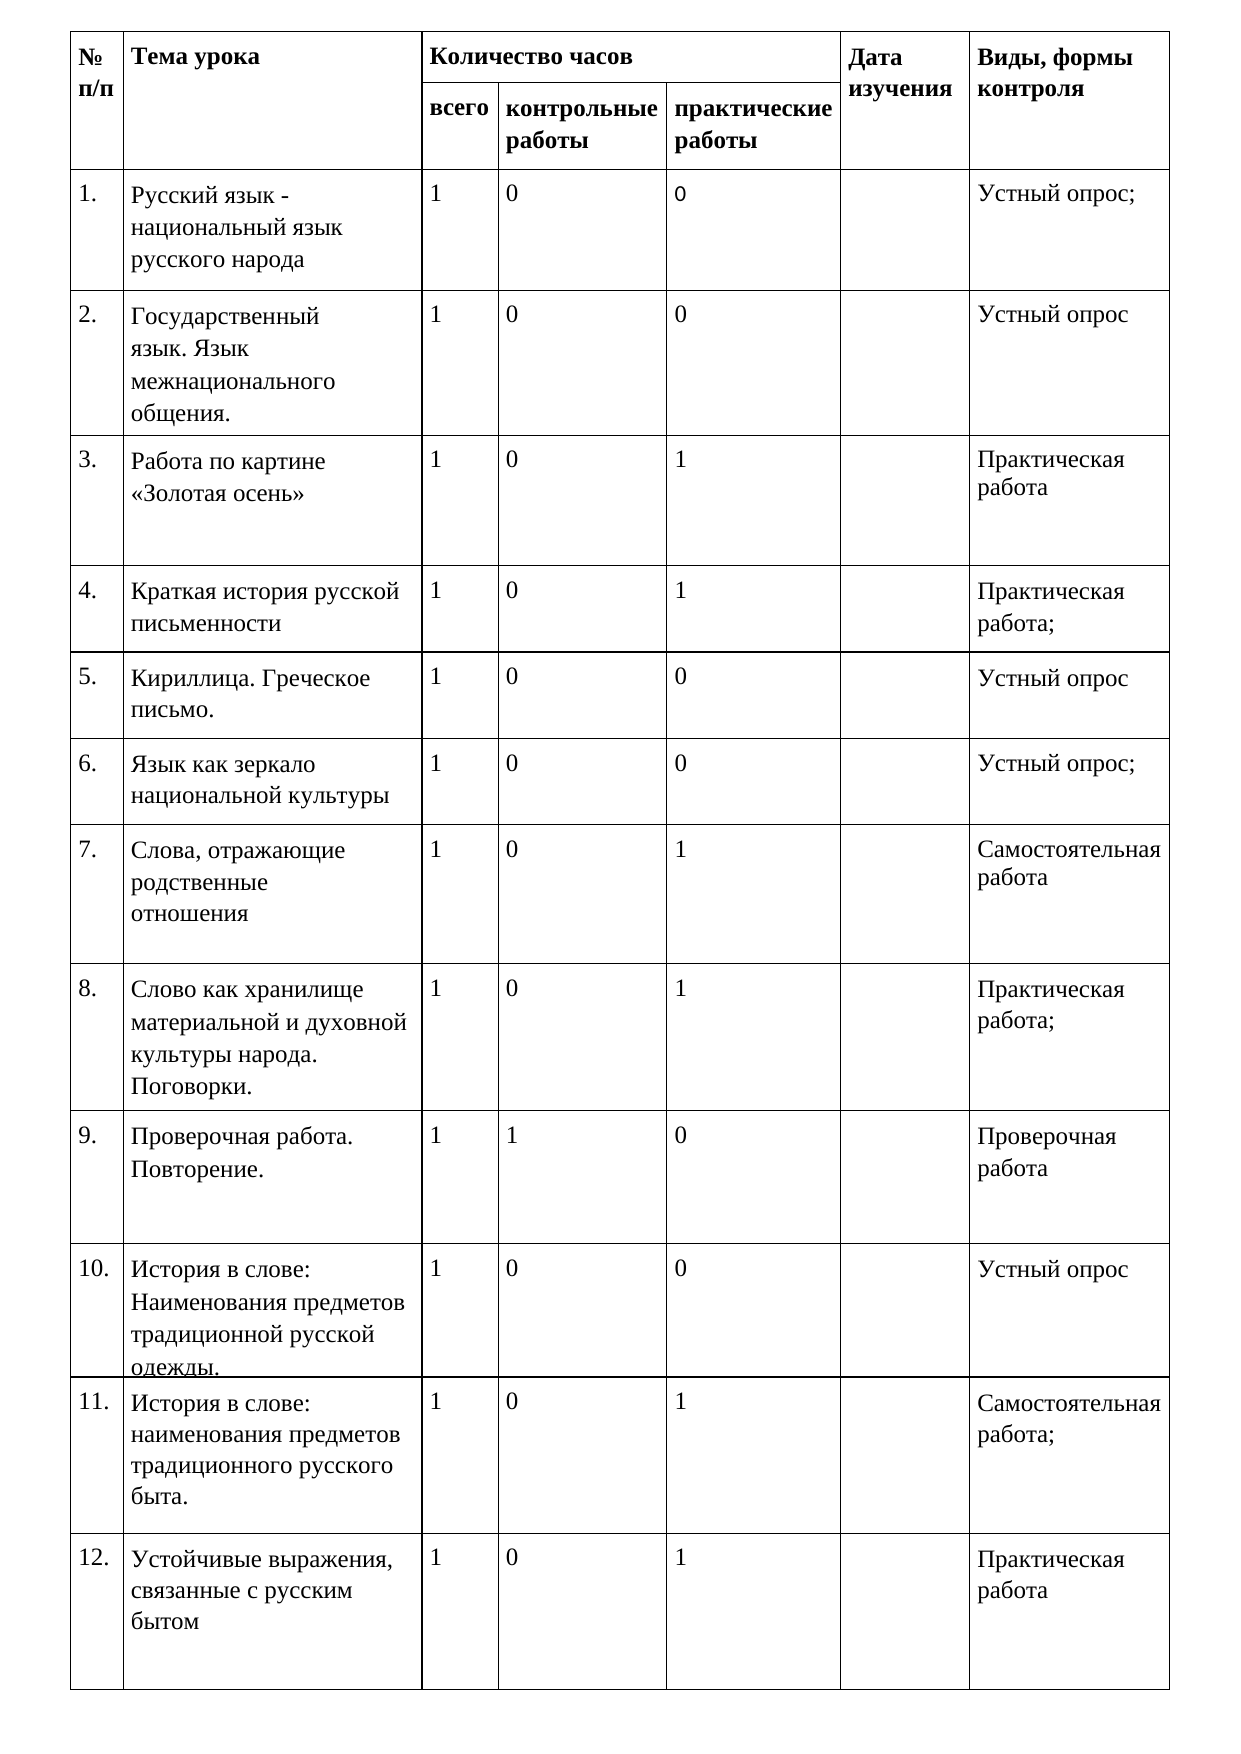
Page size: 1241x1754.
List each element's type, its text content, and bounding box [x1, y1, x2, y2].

table_cell 7. [71, 825, 123, 963]
table_cell Государственный язык. Язык межнационального общения. [124, 291, 421, 435]
table_cell Русский язык - национальный язык русского народа [124, 170, 421, 290]
table_cell Практическая работа [970, 1534, 1169, 1689]
table_cell 0 [667, 1111, 840, 1243]
table_cell Устный опрос [970, 291, 1169, 435]
table_cell 0 [499, 653, 666, 738]
table_cell контрольные работы [499, 83, 666, 168]
table_cell 1 [423, 1111, 498, 1243]
table_cell 0 [667, 653, 840, 738]
table_cell [841, 739, 969, 824]
table_cell 1 [423, 825, 498, 963]
table_cell Самостоятельная работа; [970, 1378, 1169, 1533]
table_cell 6. [71, 739, 123, 824]
table_cell 9. [71, 1111, 123, 1243]
table_cell Проверочная работа [970, 1111, 1169, 1243]
table_cell Кириллица. Греческое письмо. [124, 653, 421, 738]
table_cell [841, 1534, 969, 1689]
table_cell [841, 1244, 969, 1376]
table_cell [841, 1111, 969, 1243]
table_cell 2. [71, 291, 123, 435]
table_cell 1 [667, 436, 840, 565]
table_cell Устойчивые выражения, связанные с русским бытом [124, 1534, 421, 1689]
table_cell 1 [423, 1244, 498, 1376]
table_cell 0 [499, 566, 666, 651]
table_cell Устный опрос [970, 1244, 1169, 1376]
table_cell 4. [71, 566, 123, 651]
table_cell [841, 291, 969, 435]
table_cell 1 [667, 964, 840, 1110]
table_cell 0 [499, 436, 666, 565]
table_cell [841, 436, 969, 565]
table_cell Краткая история русской письменности [124, 566, 421, 651]
table_cell 0 [499, 739, 666, 824]
table_cell 0 [499, 1534, 666, 1689]
table_cell 0 [667, 291, 840, 435]
table_cell [841, 1378, 969, 1533]
table_cell 0 [667, 1244, 840, 1376]
table_cell 1. [71, 170, 123, 290]
table_cell [841, 964, 969, 1110]
table_cell 1 [423, 739, 498, 824]
table_cell 0 [499, 825, 666, 963]
table_cell 1 [423, 1534, 498, 1689]
table_cell 0 [667, 170, 840, 290]
table_cell Слово как хранилище материальной и духовной культуры народа. Поговорки. [124, 964, 421, 1110]
table_cell Проверочная работа. Повторение. [124, 1111, 421, 1243]
table_header Виды, формы контроля [970, 32, 1169, 168]
table_cell 0 [499, 964, 666, 1110]
table_cell 1 [667, 566, 840, 651]
table_cell История в слове: Наименования предметов традиционной русской одежды. [124, 1244, 421, 1376]
table_cell 0 [667, 739, 840, 824]
table_cell 1 [667, 825, 840, 963]
table_cell 1 [423, 436, 498, 565]
table_cell Устный опрос; [970, 739, 1169, 824]
table_cell Практическая работа; [970, 566, 1169, 651]
table_cell 1 [423, 653, 498, 738]
table_cell Слова, отражающие родственные отношения [124, 825, 421, 963]
table_cell Самостоятельная работа [970, 825, 1169, 963]
table_cell История в слове: наименования предметов традиционного русского быта. [124, 1378, 421, 1533]
table_cell 3. [71, 436, 123, 565]
table_cell 0 [499, 170, 666, 290]
table_cell 1 [423, 1378, 498, 1533]
table_cell Работа по картине «Золотая осень» [124, 436, 421, 565]
table_cell 0 [499, 1378, 666, 1533]
table_cell 12. [71, 1534, 123, 1689]
table_cell всего [423, 83, 498, 168]
table_cell [841, 825, 969, 963]
table_cell 1 [667, 1534, 840, 1689]
table_cell Практическая работа; [970, 964, 1169, 1110]
table_cell 8. [71, 964, 123, 1110]
table_cell 1 [423, 291, 498, 435]
table_cell [841, 170, 969, 290]
table_cell 0 [499, 1244, 666, 1376]
table_cell 5. [71, 653, 123, 738]
table_cell Устный опрос [970, 653, 1169, 738]
table_cell [841, 653, 969, 738]
table_header Дата изучения [841, 32, 969, 168]
table_cell [841, 566, 969, 651]
table_cell 1 [423, 566, 498, 651]
table_cell 0 [499, 291, 666, 435]
table_cell 1 [423, 170, 498, 290]
table_cell практические работы [667, 83, 840, 168]
table_cell Практическая работа [970, 436, 1169, 565]
table_header № п/п [71, 32, 123, 168]
table_cell Устный опрос; [970, 170, 1169, 290]
table_cell 10. [71, 1244, 123, 1376]
table_cell 11. [71, 1378, 123, 1533]
table_header Тема урока [124, 32, 421, 168]
table_cell Язык как зеркало национальной культуры [124, 739, 421, 824]
table_cell 1 [499, 1111, 666, 1243]
table_cell 1 [423, 964, 498, 1110]
table_header Количество часов [423, 32, 840, 82]
table_cell 1 [667, 1378, 840, 1533]
